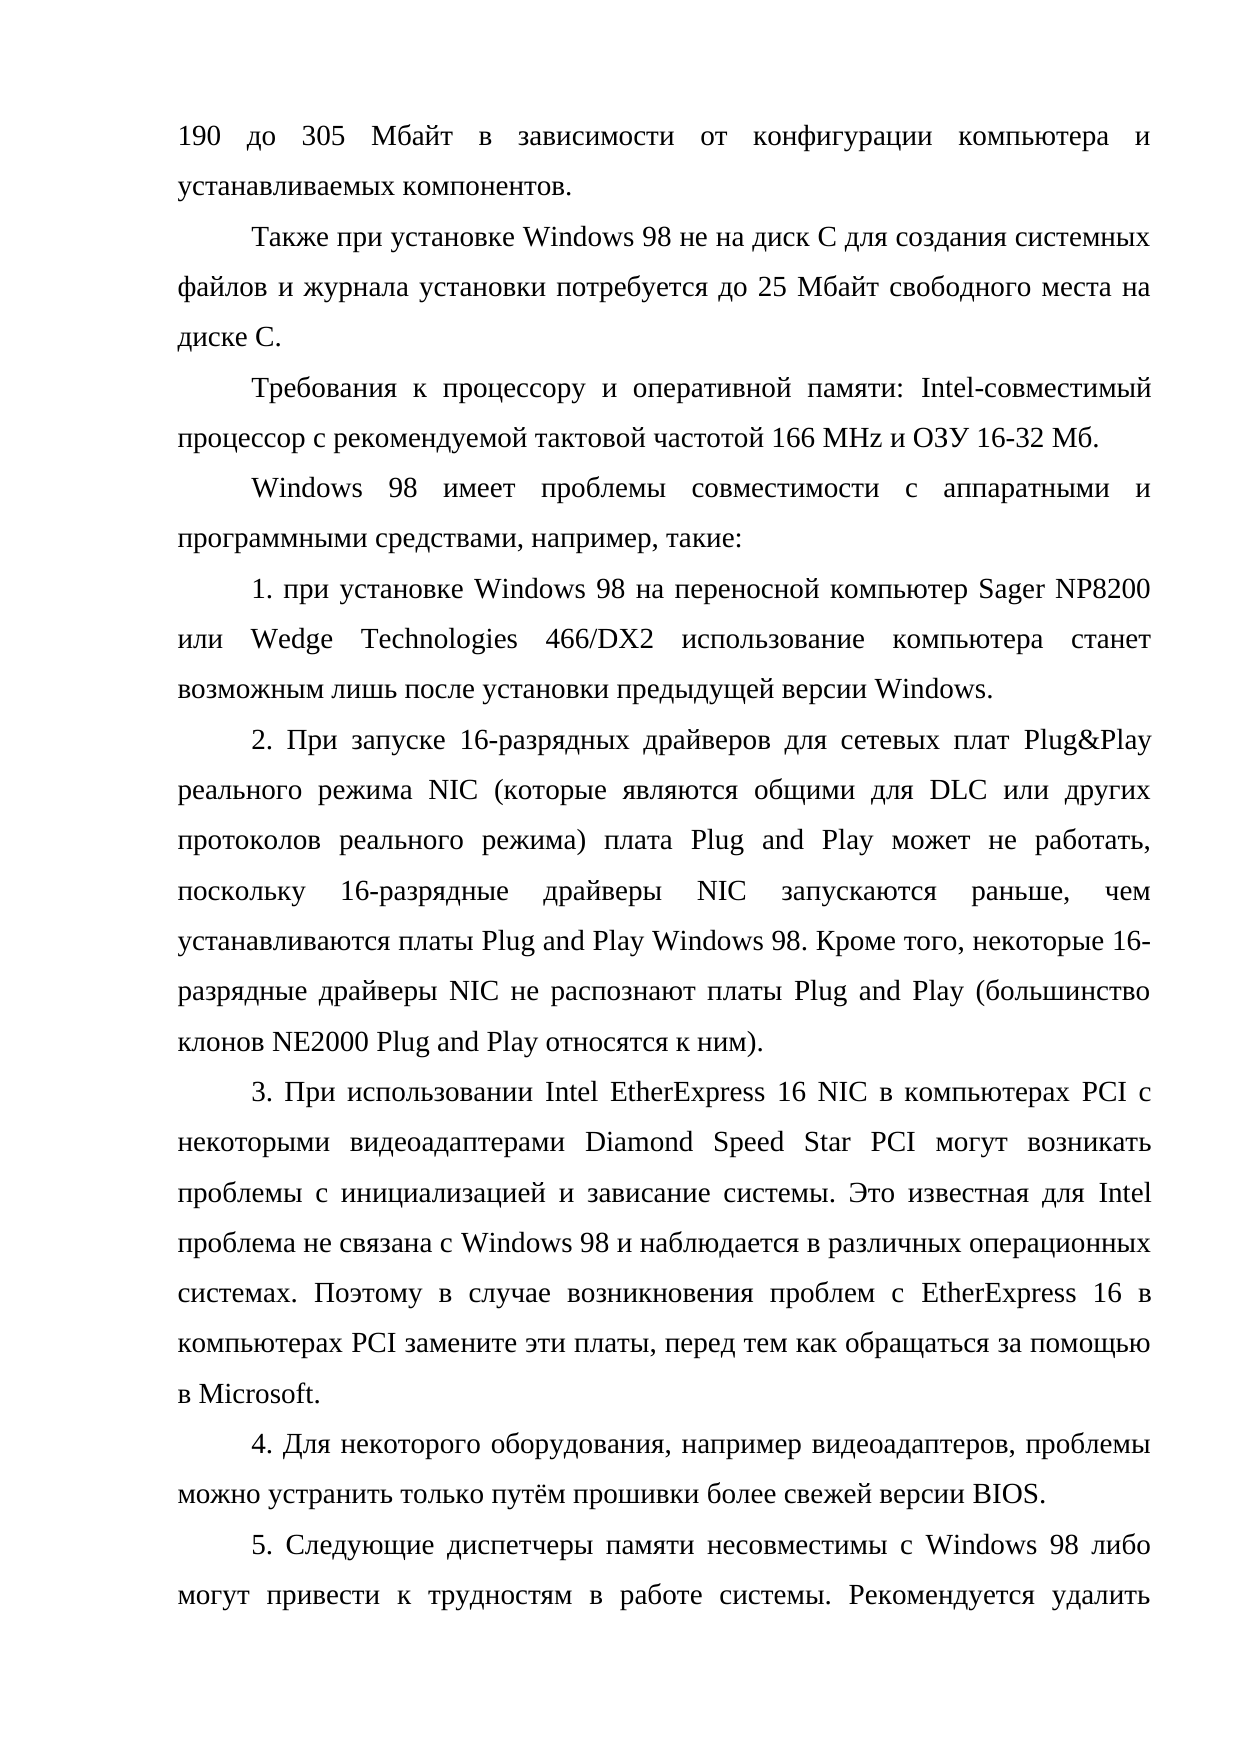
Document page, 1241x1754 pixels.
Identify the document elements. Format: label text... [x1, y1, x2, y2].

text 1. при установке Windows 98 на переносной компьютер Sager NP8200 или Wedge Technologies 466/DX2 использование компьютера станет возможным лишь после установки предыдущей версии Windows. [177, 571, 1152, 705]
text Требования к процессору и оперативной памяти: Intel-совместимый процессор с рекомендуемой тактовой частотой 166 MHz и ОЗУ 16-32 Мб. [177, 370, 1152, 453]
text 2. При запуске 16-разрядных драйверов для сетевых плат Plug&Play реального режима NIC (которые являются общими для DLC или других протоколов реального режима) плата Plug and Play может не работать, поскольку 16-разрядные драйверы NIC запускаются раньше, чем устанавливаются платы Plug and Play Windows 98. Кроме того, некоторые 16-разрядные драйверы NIC не распознают платы Plug and Play (большинство клонов NE2000 Plug and Play относятся к ним). [177, 722, 1152, 1057]
text 3. При использовании Intel EtherExpress 16 NIC в компьютерах PCI с некоторыми видеоадаптерами Diamond Speed Star PCI могут возникать проблемы с инициализацией и зависание системы. Это известная для Intel проблема не связана с Windows 98 и наблюдается в различных операционных системах. Поэтому в случае возникновения проблем с EtherExpress 16 в компьютерах PCI замените эти платы, перед тем как обращаться за помощью в Microsoft. [177, 1074, 1152, 1409]
text Windows 98 имеет проблемы совместимости с аппаратными и программными средствами, например, такие: [177, 470, 1152, 554]
text 4. Для некоторого оборудования, например видеоадаптеров, проблемы можно устранить только путём прошивки более свежей версии BIOS. [177, 1426, 1152, 1510]
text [177, 1527, 1152, 1611]
text Также при установке Windows 98 не на диск C для создания системных файлов и журнала установки потребуется до 25 Мбайт свободного места на диске C. [177, 219, 1152, 353]
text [177, 118, 1152, 202]
